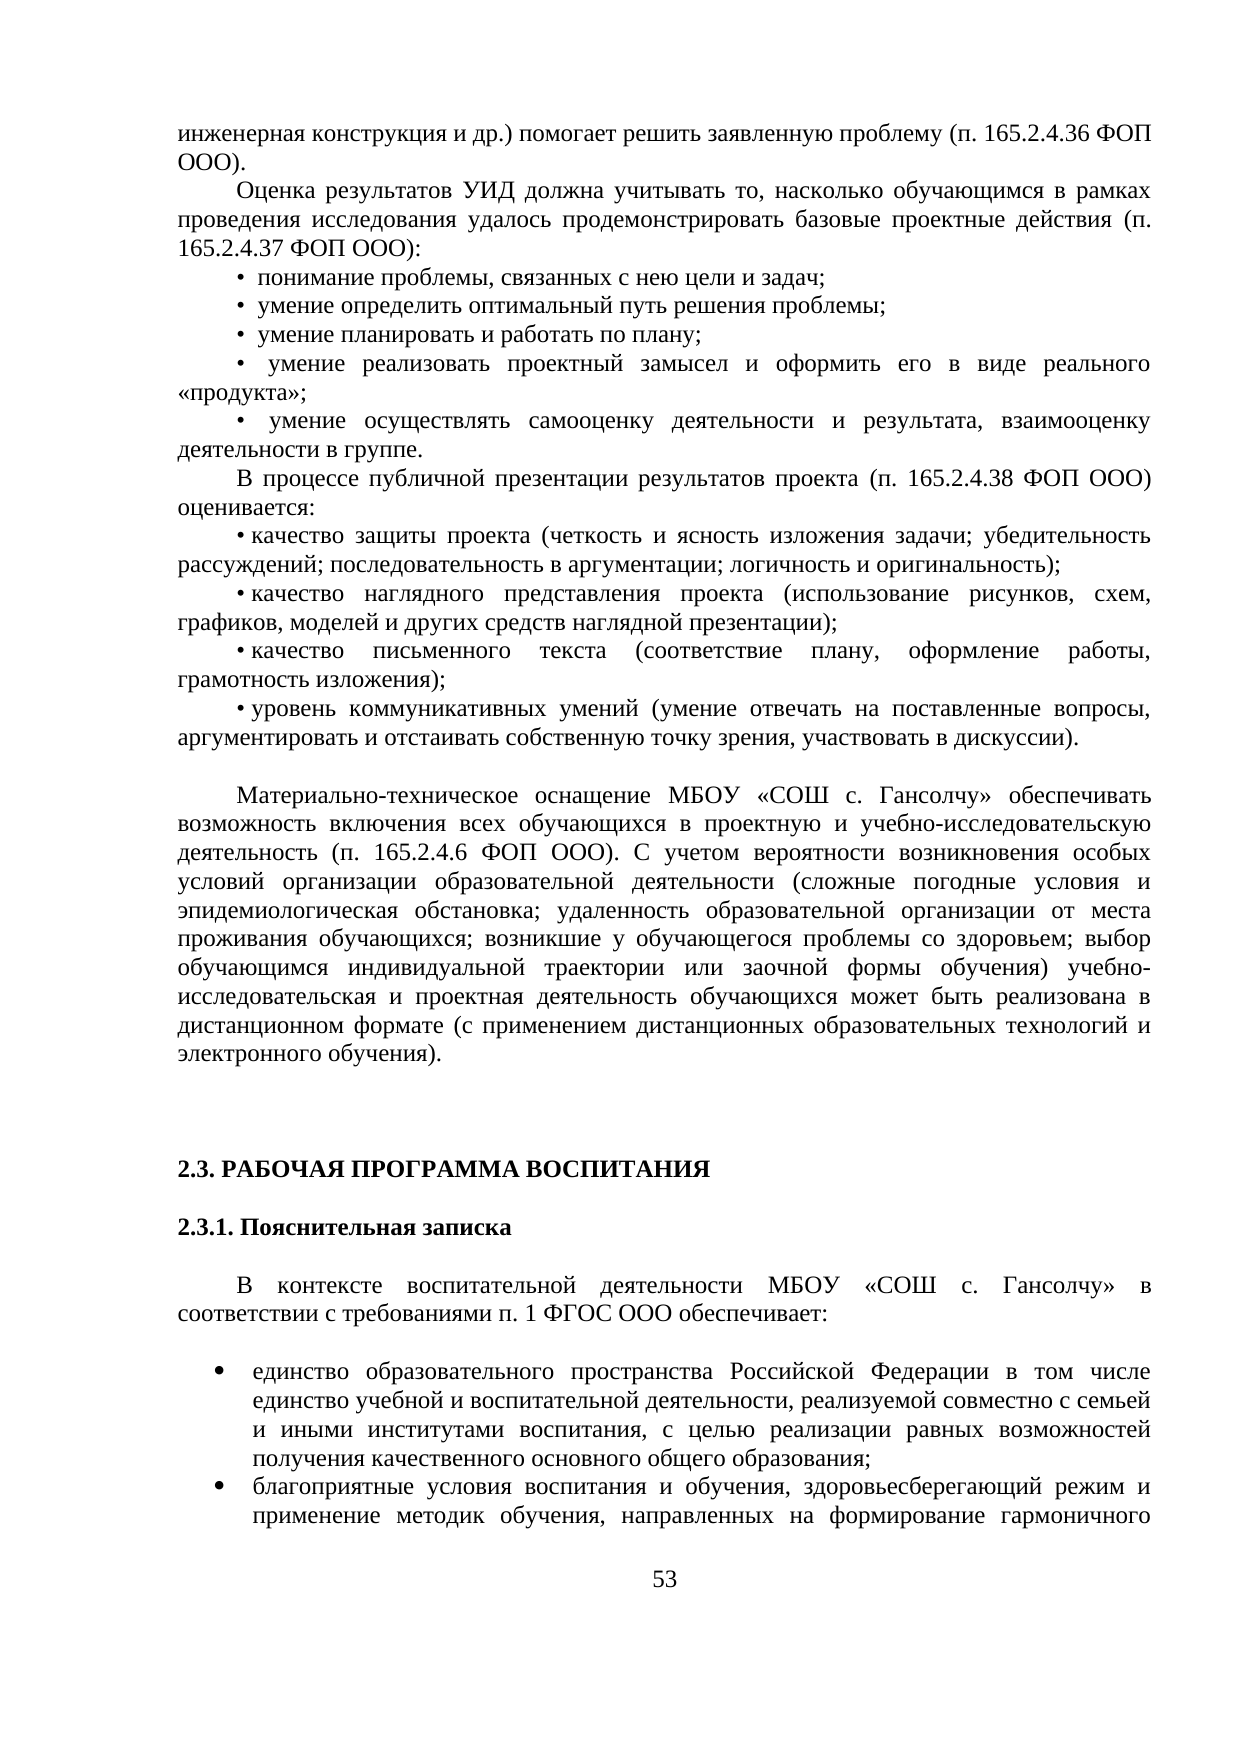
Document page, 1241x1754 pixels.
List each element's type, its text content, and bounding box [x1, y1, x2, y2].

text • уровень коммуникативных умений (умение отвечать на поставленные вопросы, аргументировать и отстаивать собственную точку зрения, участвовать в дискуссии). [177, 693, 1152, 751]
text • качество письменного текста (соответствие плану, оформление работы, грамотность изложения); [177, 636, 1152, 693]
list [215, 1471, 1152, 1529]
text • умение определить оптимальный путь решения проблемы; [177, 291, 1152, 319]
text • умение осуществлять самооценку деятельности и результата, взаимооценку деятельности в группе. [177, 406, 1152, 463]
text • понимание проблемы, связанных с нею цели и задач; [177, 262, 1152, 291]
text Оценка результатов УИД должна учитывать то, насколько обучающимся в рамках проведения исследования удалось продемонстрировать базовые проектные действия (п. 165.2.4.37 ФОП ООО): [177, 176, 1152, 262]
text В процессе публичной презентации результатов проекта (п. 165.2.4.38 ФОП ООО) оценивается: [177, 463, 1152, 521]
text Материально-техническое оснащение МБОУ «СОШ с. Гансолчу» обеспечивать возможность включения всех обучающихся в проектную и учебно-исследовательскую деятельность (п. 165.2.4.6 ФОП ООО). С учетом вероятности возникновения особых условий организации образовательной деятельности (сложные погодные условия и эпидемиологическая обстановка; удаленность образовательной организации от места проживания обучающихся; возникшие у обучающегося проблемы со здоровьем; выбор обучающимся индивидуальной траектории или заочной формы обучения) учебно-исследовательская и проектная деятельность обучающихся может быть реализована в дистанционном формате (с применением дистанционных образовательных технологий и электронного обучения). [177, 780, 1152, 1067]
text • качество наглядного представления проекта (использование рисунков, схем, графиков, моделей и других средств наглядной презентации); [177, 578, 1152, 636]
text 2.3.1. Пояснительная записка [177, 1212, 1152, 1241]
text • умение реализовать проектный замысел и оформить его в виде реального «продукта»; [177, 348, 1152, 406]
text В контексте воспитательной деятельности МБОУ «СОШ с. Гансолчу» в соответствии с требованиями п. 1 ФГОС ООО обеспечивает: [177, 1270, 1152, 1327]
text • качество защиты проекта (четкость и ясность изложения задачи; убедительность рассуждений; последовательность в аргументации; логичность и оригинальность); [177, 521, 1152, 578]
text • умение планировать и работать по плану; [177, 319, 1152, 348]
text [177, 118, 1152, 176]
subtitle 2.3. РАБОЧАЯ ПРОГРАММА ВОСПИТАНИЯ [177, 1154, 1152, 1183]
list единство образовательного пространства Российской Федерации в том числе единство учебной и воспитательной деятельности, реализуемой совместно с семьей и иными институтами воспитания, с целью реализации равных возможностей получения качественного основного общего образования; [215, 1356, 1152, 1471]
